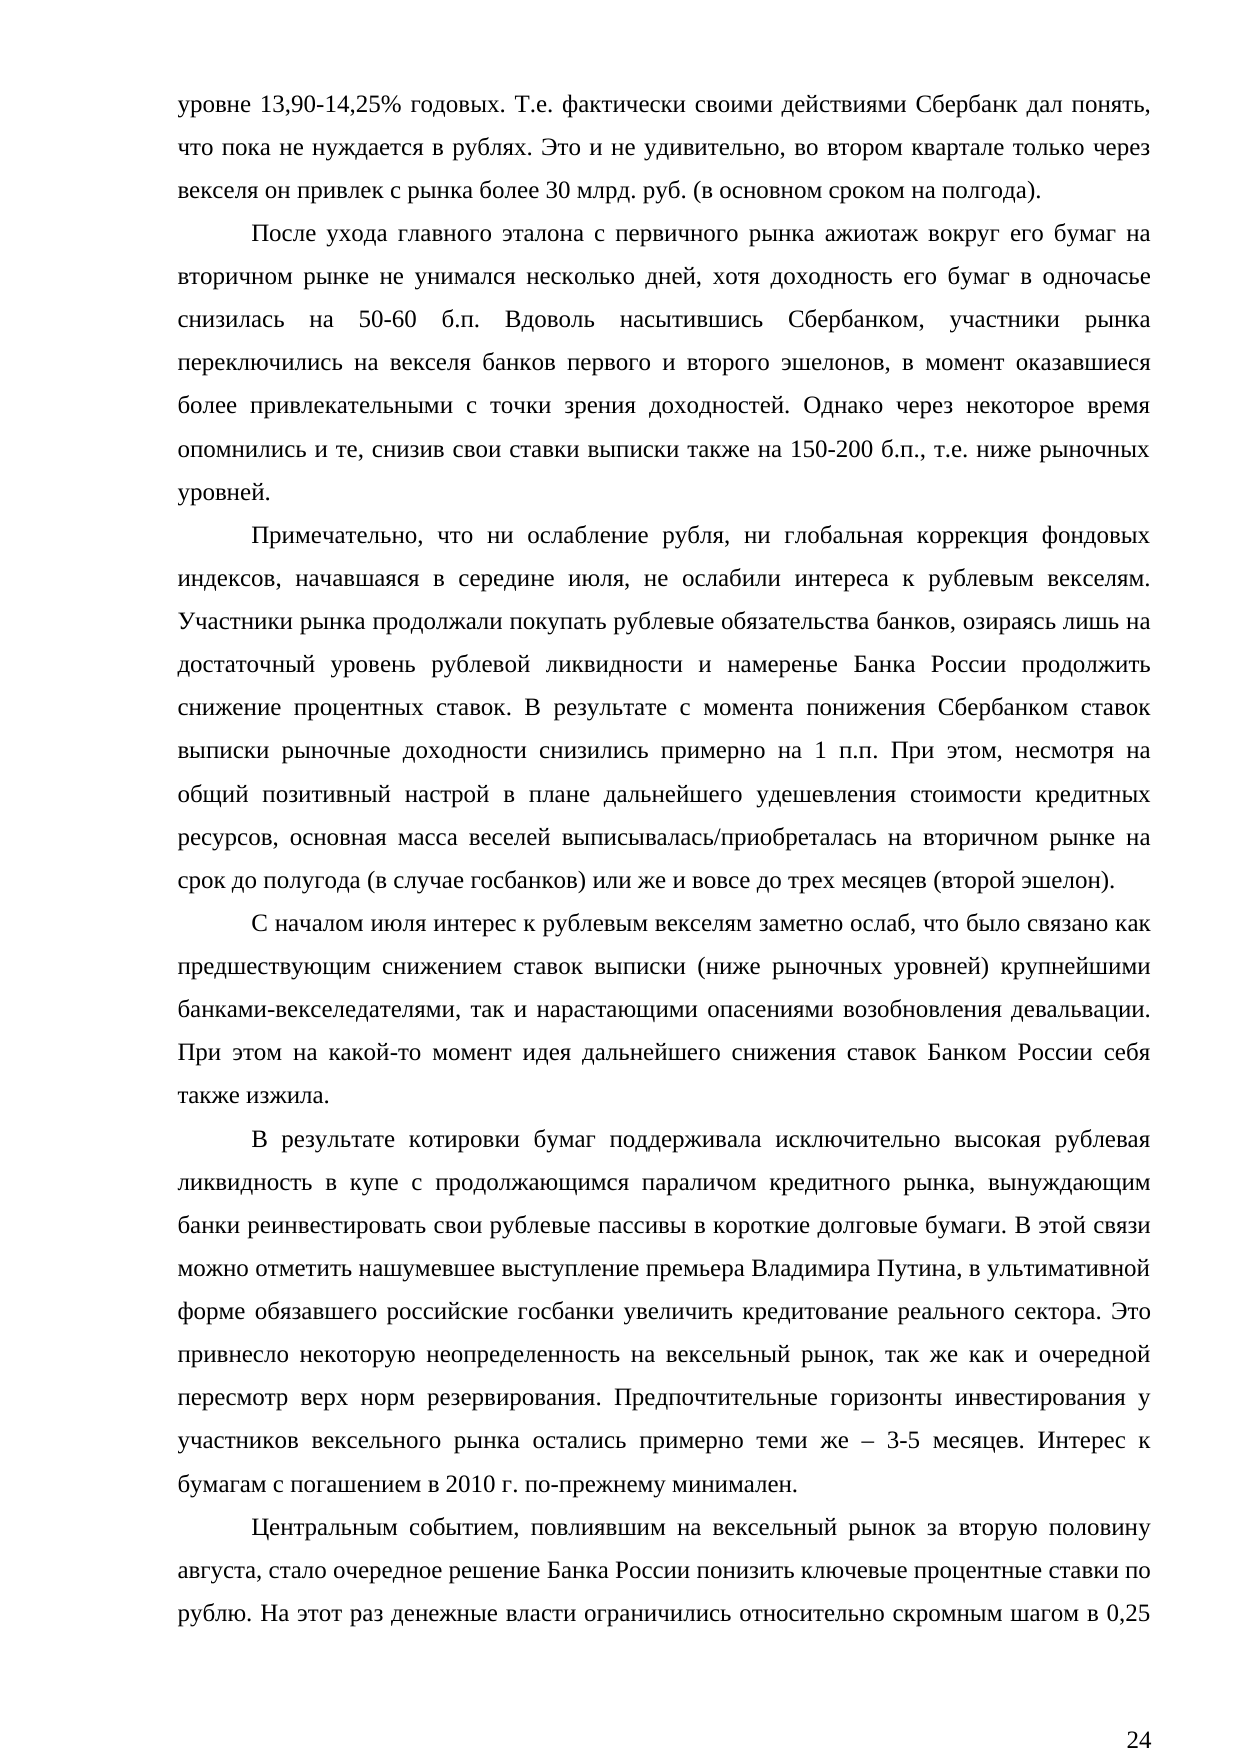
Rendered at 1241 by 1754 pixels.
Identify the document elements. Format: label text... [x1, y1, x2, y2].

text После ухода главного эталона c первичного рынка ажиотаж вокруг его бумаг на вторичном рынке не унимался несколько дней, хотя доходность его бумаг в одночасье снизилась на 50-60 б.п. Вдоволь насытившись Сбербанком, участники рынка переключились на векселя банков первого и второго эшелонов, в момент оказавшиеся более привлекательными с точки зрения доходностей. Однако через некоторое время опомнились и те, снизив свои ставки выписки также на 150-200 б.п., т.е. ниже рыночных уровней. [177, 218, 1152, 506]
text Примечательно, что ни ослабление рубля, ни глобальная коррекция фондовых индексов, начавшаяся в середине июля, не ослабили интереса к рублевым векселям. Участники рынка продолжали покупать рублевые обязательства банков, озираясь лишь на достаточный уровень рублевой ликвидности и намеренье Банка России продолжить снижение процентных ставок. В результате с момента понижения Сбербанком ставок выписки рыночные доходности снизились примерно на 1 п.п. При этом, несмотря на общий позитивный настрой в плане дальнейшего удешевления стоимости кредитных ресурсов, основная масса веселей выписывалась/приобреталась на вторичном рынке на срок до полугода (в случае госбанков) или же и вовсе до трех месяцев (второй эшелон). [177, 520, 1152, 894]
text В результате котировки бумаг поддерживала исключительно высокая рублевая ликвидность в купе с продолжающимся параличом кредитного рынка, вынуждающим банки реинвестировать свои рублевые пассивы в короткие долговые бумаги. В этой связи можно отметить нашумевшее выступление премьера Владимира Путина, в ультимативной форме обязавшего российские госбанки увеличить кредитование реального сектора. Это привнесло некоторую неопределенность на вексельный рынок, так же как и очередной пересмотр верх норм резервирования. Предпочтительные горизонты инвестирования у участников вексельного рынка остались примерно теми же – 3-5 месяцев. Интерес к бумагам с погашением в . по-прежнему минимален. [177, 1124, 1152, 1497]
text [177, 1512, 1152, 1627]
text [177, 89, 1152, 204]
text С началом июля интерес к рублевым векселям заметно ослаб, что было связано как предшествующим снижением ставок выписки (ниже рыночных уровней) крупнейшими банками-векселедателями, так и нарастающими опасениями возобновления девальвации. При этом на какой-то момент идея дальнейшего снижения ставок Банком России себя также изжила. [177, 908, 1152, 1109]
